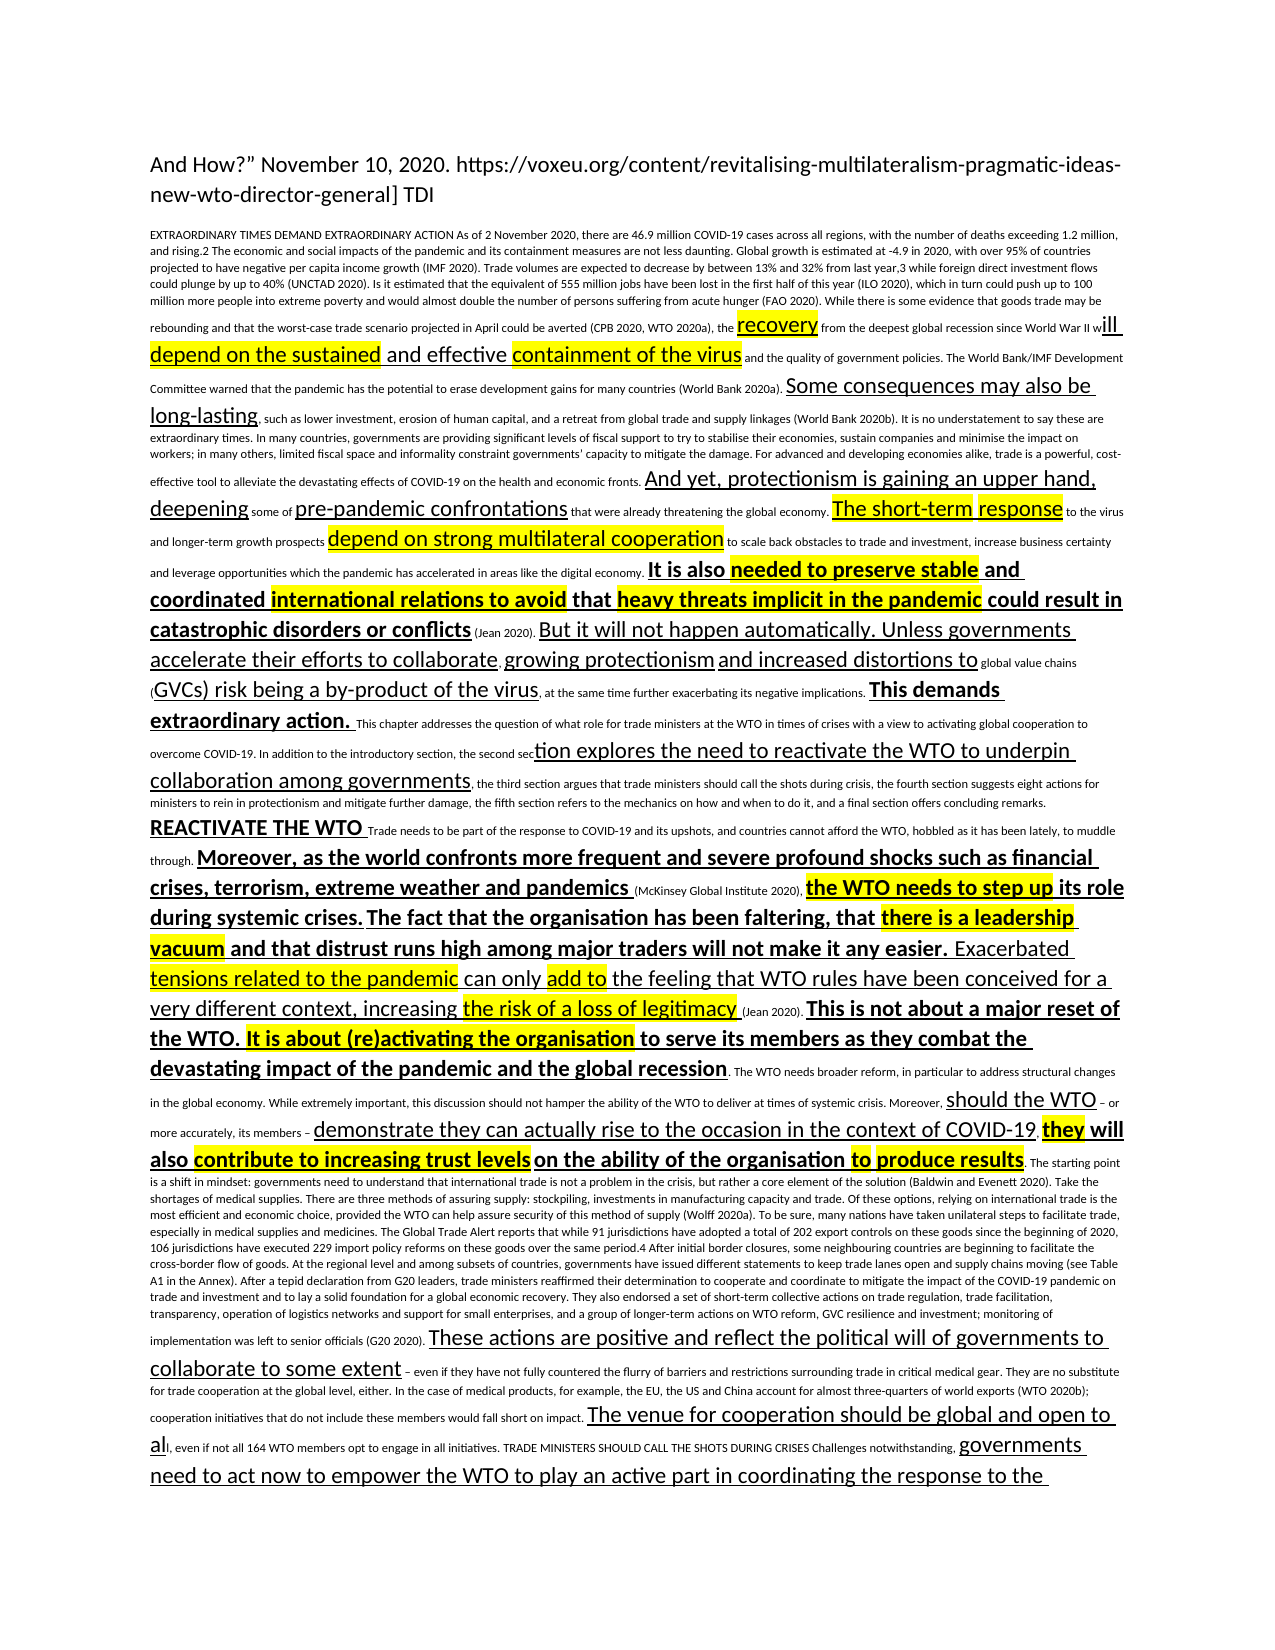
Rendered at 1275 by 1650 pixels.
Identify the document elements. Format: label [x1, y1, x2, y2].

text [150, 150, 1125, 208]
text [150, 227, 1125, 1489]
